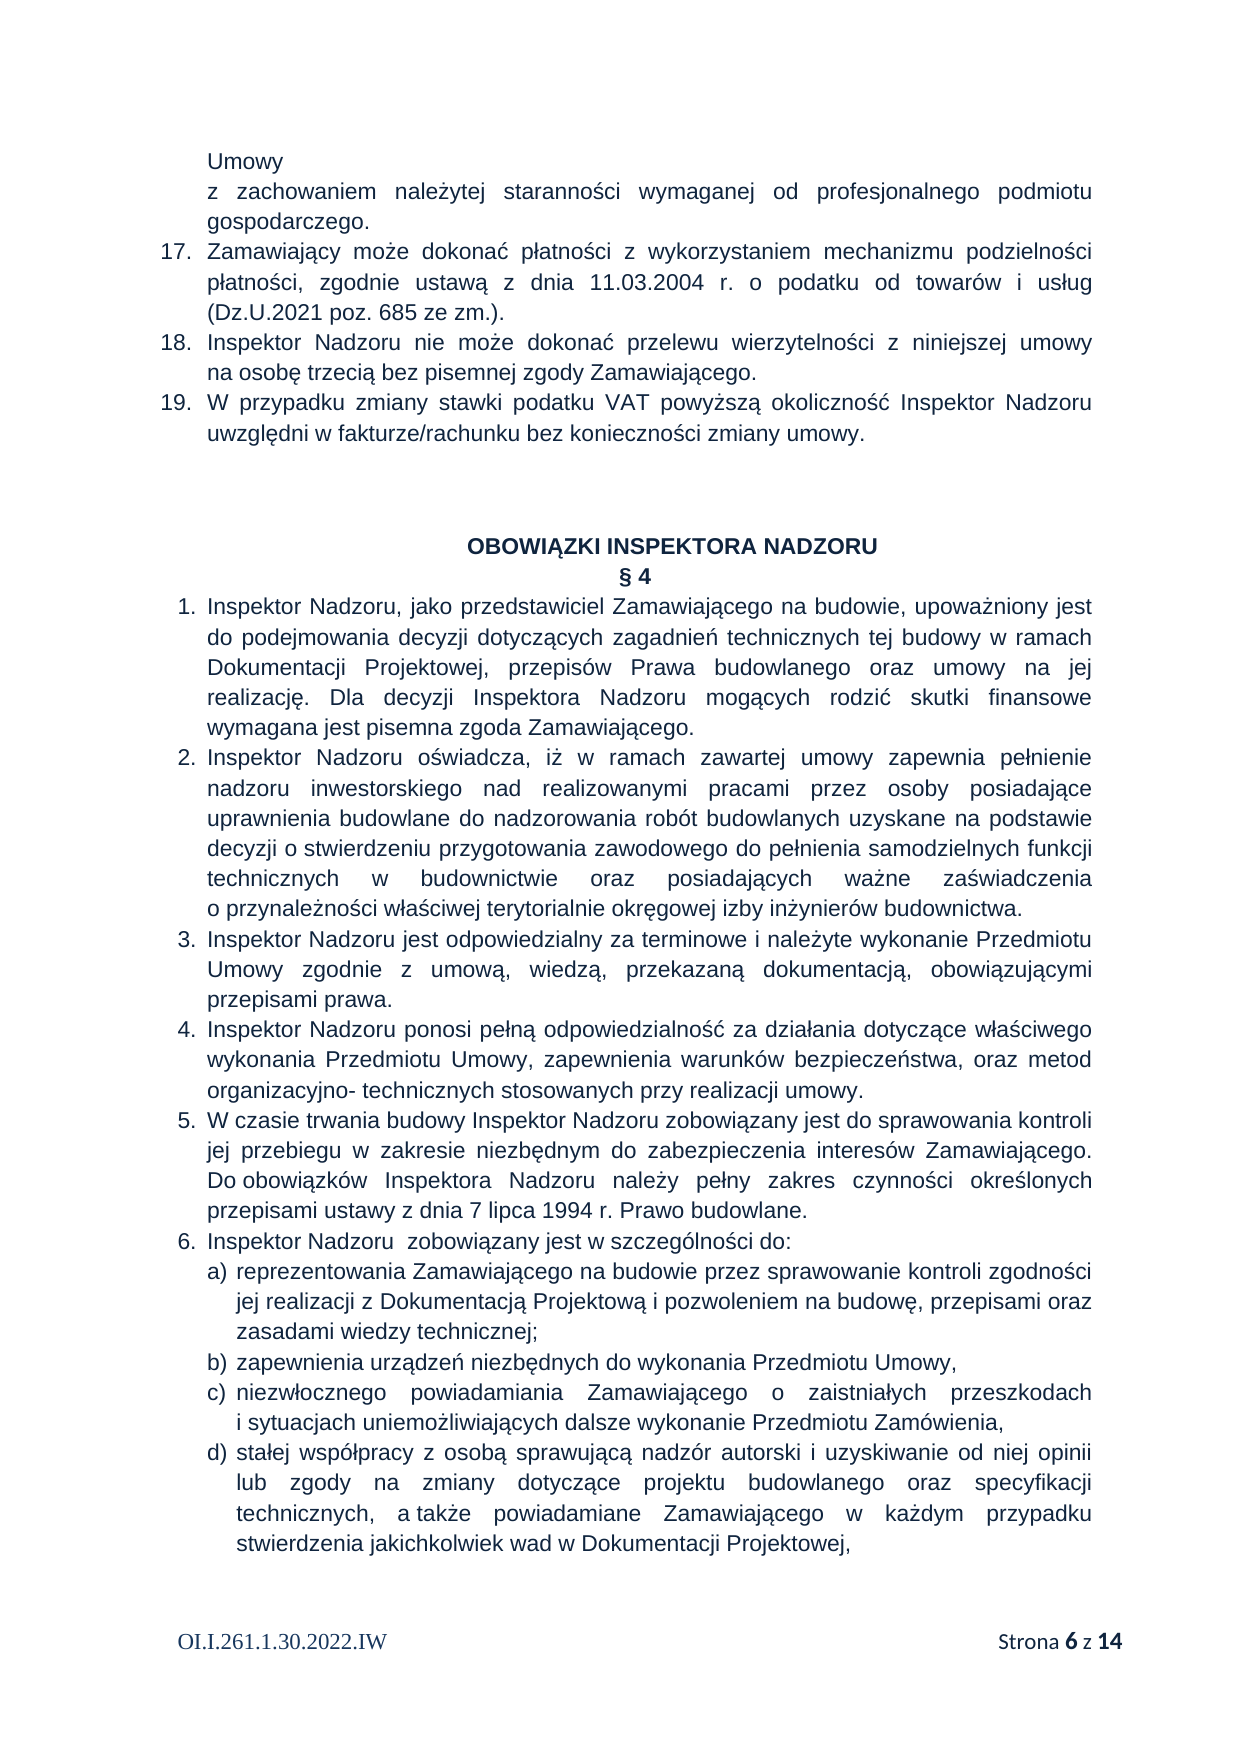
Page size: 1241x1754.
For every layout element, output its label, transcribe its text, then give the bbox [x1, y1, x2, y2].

list Inspektor Nadzoru jest odpowiedzialny za terminowe i należyte wykonanie Przedmiotu Umowy zgodnie z umową, wiedzą, przekazaną dokumentacją, obowiązującymi przepisami prawa. [177, 926, 1093, 1012]
list Inspektor Nadzoru ponosi pełną odpowiedzialność za działania dotyczące właściwego wykonania Przedmiotu Umowy, zapewnienia warunków bezpieczeństwa, oraz metod organizacyjno- technicznych stosowanych przy realizacji umowy. [177, 1016, 1093, 1103]
list Inspektor Nadzoru zobowiązany jest w szczególności do: [177, 1228, 1093, 1254]
list stałej współpracy z osobą sprawującą nadzór autorski i uzyskiwanie od niej opinii lub zgody na zmiany dotyczące projektu budowlanego oraz specyfikacji technicznych, a także powiadamiane Zamawiającego w każdym przypadku stwierdzenia jakichkolwiek wad w Dokumentacji Projektowej, [207, 1439, 1093, 1556]
list W przypadku zmiany stawki podatku VAT powyższą okoliczność Inspektor Nadzoru uwzględni w fakturze/rachunku bez konieczności zmiany umowy. [192, 389, 1093, 446]
list Inspektor Nadzoru, jako przedstawiciel Zamawiającego na budowie, upoważniony jest do podejmowania decyzji dotyczących zagadnień technicznych tej budowy w ramach Dokumentacji Projektowej, przepisów Prawa budowlanego oraz umowy na jej realizację. Dla decyzji Inspektora Nadzoru mogących rodzić skutki finansowe wymagana jest pisemna zgoda Zamawiającego. [177, 593, 1093, 741]
text § 4 [177, 563, 1093, 589]
list reprezentowania Zamawiającego na budowie przez sprawowanie kontroli zgodności jej realizacji z Dokumentacją Projektową i pozwoleniem na budowę, przepisami oraz zasadami wiedzy technicznej; [207, 1258, 1093, 1345]
list Inspektor Nadzoru oświadcza, iż w ramach zawartej umowy zapewnia pełnienie nadzoru inwestorskiego nad realizowanymi pracami przez osoby posiadające uprawnienia budowlane do nadzorowania robót budowlanych uzyskane na podstawie decyzji o stwierdzeniu przygotowania zawodowego do pełnienia samodzielnych funkcji technicznych w budownictwie oraz posiadających ważne zaświadczenia o przynależności właściwej terytorialnie okręgowej izby inżynierów budownictwa. [177, 744, 1093, 922]
list zapewnienia urządzeń niezbędnych do wykonania Przedmiotu Umowy, [207, 1348, 1093, 1375]
text OBOWIĄZKI INSPEKTORA NADZORU [252, 533, 1093, 559]
list Inspektor Nadzoru nie może dokonać przelewu wierzytelności z niniejszej umowy na osobę trzecią bez pisemnej zgody Zamawiającego. [192, 329, 1093, 385]
list Zamawiający może dokonać płatności z wykorzystaniem mechanizmu podzielności płatności, zgodnie ustawą z dnia 11.03.2004 r. o podatku od towarów i usług (Dz.U.2021 poz. 685 ze zm.). [192, 238, 1093, 325]
list W czasie trwania budowy Inspektor Nadzoru zobowiązany jest do sprawowania kontroli jej przebiegu w zakresie niezbędnym do zabezpieczenia interesów Zamawiającego. Do obowiązków Inspektora Nadzoru należy pełny zakres czynności określonych przepisami ustawy z dnia 7 lipca 1994 r. Prawo budowlane. [177, 1107, 1093, 1224]
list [192, 148, 1093, 234]
list niezwłocznego powiadamiania Zamawiającego o zaistniałych przeszkodach i sytuacjach uniemożliwiających dalsze wykonanie Przedmiotu Zamówienia, [207, 1379, 1093, 1435]
